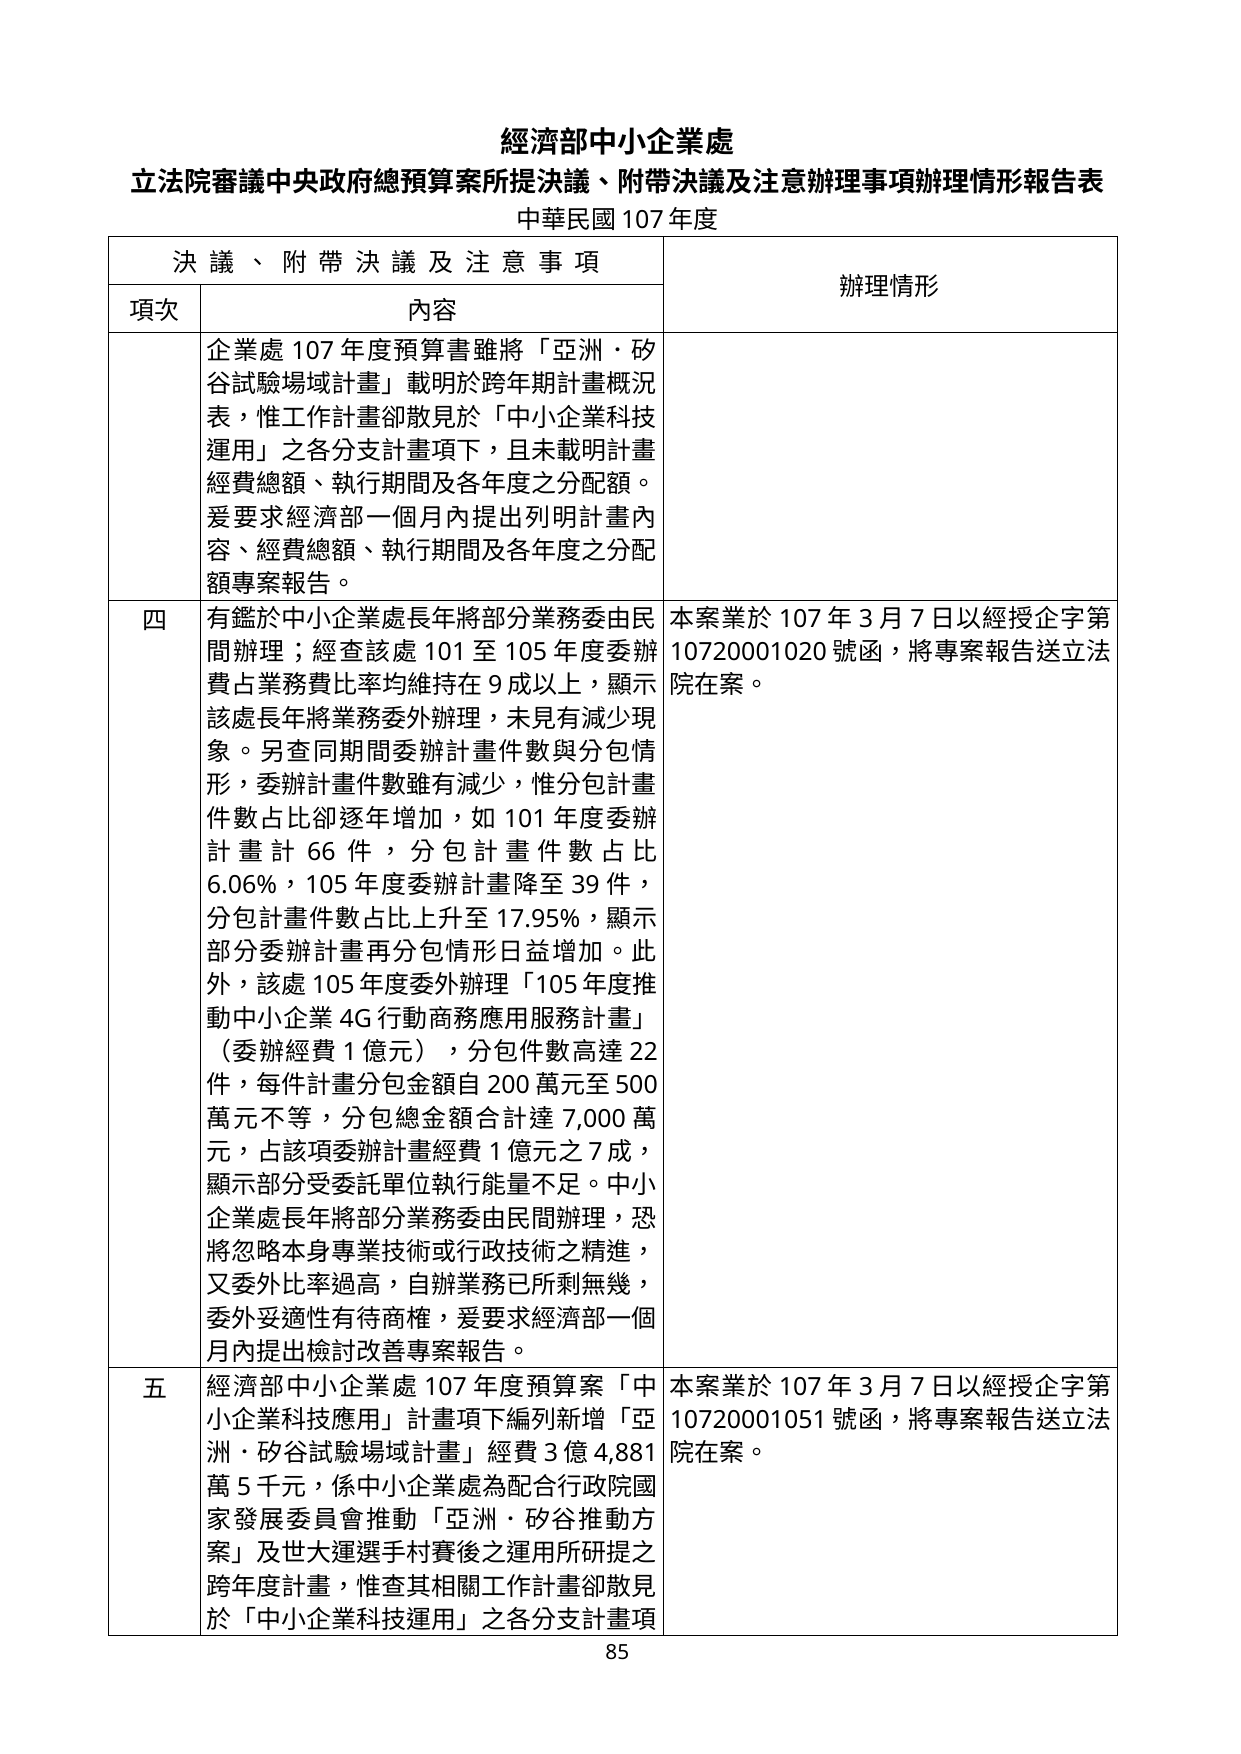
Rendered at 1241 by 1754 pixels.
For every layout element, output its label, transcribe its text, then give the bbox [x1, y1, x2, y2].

table_cell 本案業於107年3月7日以經授企字第10720001020號函，將專案報告送立法院在案。 [664, 601, 1117, 1367]
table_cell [201, 1368, 663, 1635]
table_header 辦理情形 [664, 237, 1117, 332]
table_cell 項次 [109, 285, 200, 332]
table_cell 內容 [201, 285, 663, 332]
table_cell 三 [109, 333, 200, 599]
table_cell 五 [109, 1368, 200, 1635]
table_header 決議、附帶決議及注意事項 [109, 237, 663, 284]
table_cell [664, 1368, 1117, 1635]
table_cell 四 [109, 601, 200, 1367]
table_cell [201, 333, 663, 599]
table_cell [664, 333, 1117, 599]
table_cell 有鑑於中小企業處長年將部分業務委由民間辦理；經查該處101至105年度委辦費占業務費比率均維持在9成以上，顯示該處長年將業務委外辦理，未見有減少現象。另查同期間委辦計畫件數與分包情形，委辦計畫件數雖有減少，惟分包計畫件數占比卻逐年增加，如101年度委辦計畫計66件，分包計畫件數占比6.06%，105年度委辦計畫降至39件，分包計畫件數占比上升至17.95%，顯示部分委辦計畫再分包情形日益增加。此外，該處105年度委外辦理「105年度推動中小企業4G行動商務應用服務計畫」（委辦經費1億元），分包件數高達22件，每件計畫分包金額自200萬元至500萬元不等，分包總金額合計達7,000萬元，占該項委辦計畫經費1億元之7成，顯示部分受委託單位執行能量不足。中小企業處長年將部分業務委由民間辦理，恐將忽略本身專業技術或行政技術之精進，又委外比率過高，自辦業務已所剩無幾，委外妥適性有待商榷，爰要求經濟部一個月內提出檢討改善專案報告。 [201, 601, 663, 1367]
